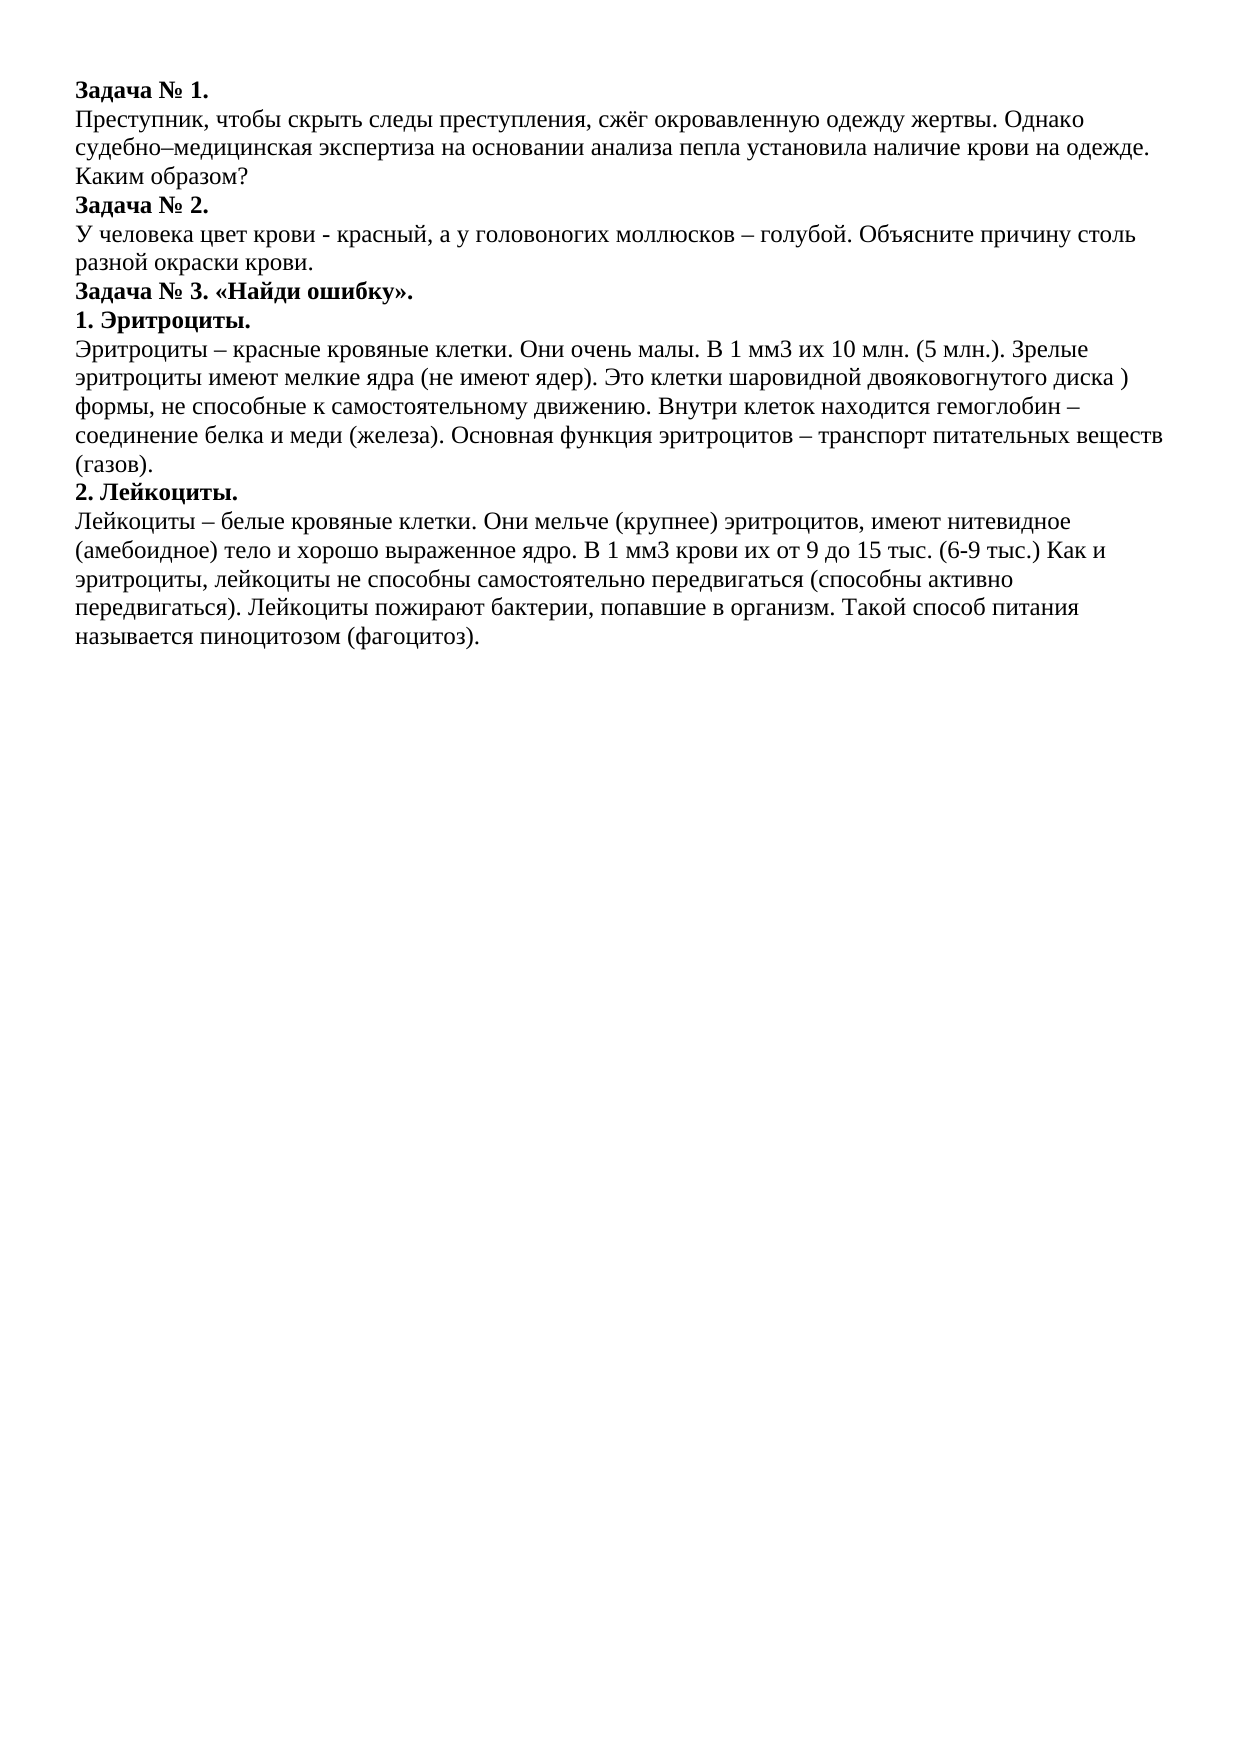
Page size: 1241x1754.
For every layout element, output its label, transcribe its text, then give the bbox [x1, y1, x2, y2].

text Задача № 3. «Найди ошибку». [75, 276, 1165, 305]
text Задача № 1. [75, 75, 1165, 104]
text Задача № 2. У человека цвет крови - красный, а у головоногих моллюсков – голубой. Объясните причину столь разной окраски крови. [75, 190, 1165, 276]
text 1. Эритроциты. Эритроциты – красные кровяные клетки. Они очень малы. В 1 мм3 их 10 млн. (5 млн.). Зрелые эритроциты имеют мелкие ядра (не имеют ядер). Это клетки шаровидной двояковогнутого диска ) формы, не способные к самостоятельному движению. Внутри клеток находится гемоглобин – соединение белка и меди (железа). Основная функция эритроцитов – транспорт питательных веществ (газов). 2. Лейкоциты. Лейкоциты – белые кровяные клетки. Они мельче (крупнее) эритроцитов, имеют нитевидное (амебоидное) тело и хорошо выраженное ядро. В 1 мм3 крови их от 9 до 15 тыс. (6-9 тыс.) Как и эритроциты, лейкоциты не способны самостоятельно передвигаться (способны активно передвигаться). Лейкоциты пожирают бактерии, попавшие в организм. Такой способ питания называется пиноцитозом (фагоцитоз). [75, 305, 1165, 650]
text Преступник, чтобы скрыть следы преступления, сжёг окровавленную одежду жертвы. Однако судебно–медицинская экспертиза на основании анализа пепла установила наличие крови на одежде. Каким образом? [75, 104, 1165, 190]
